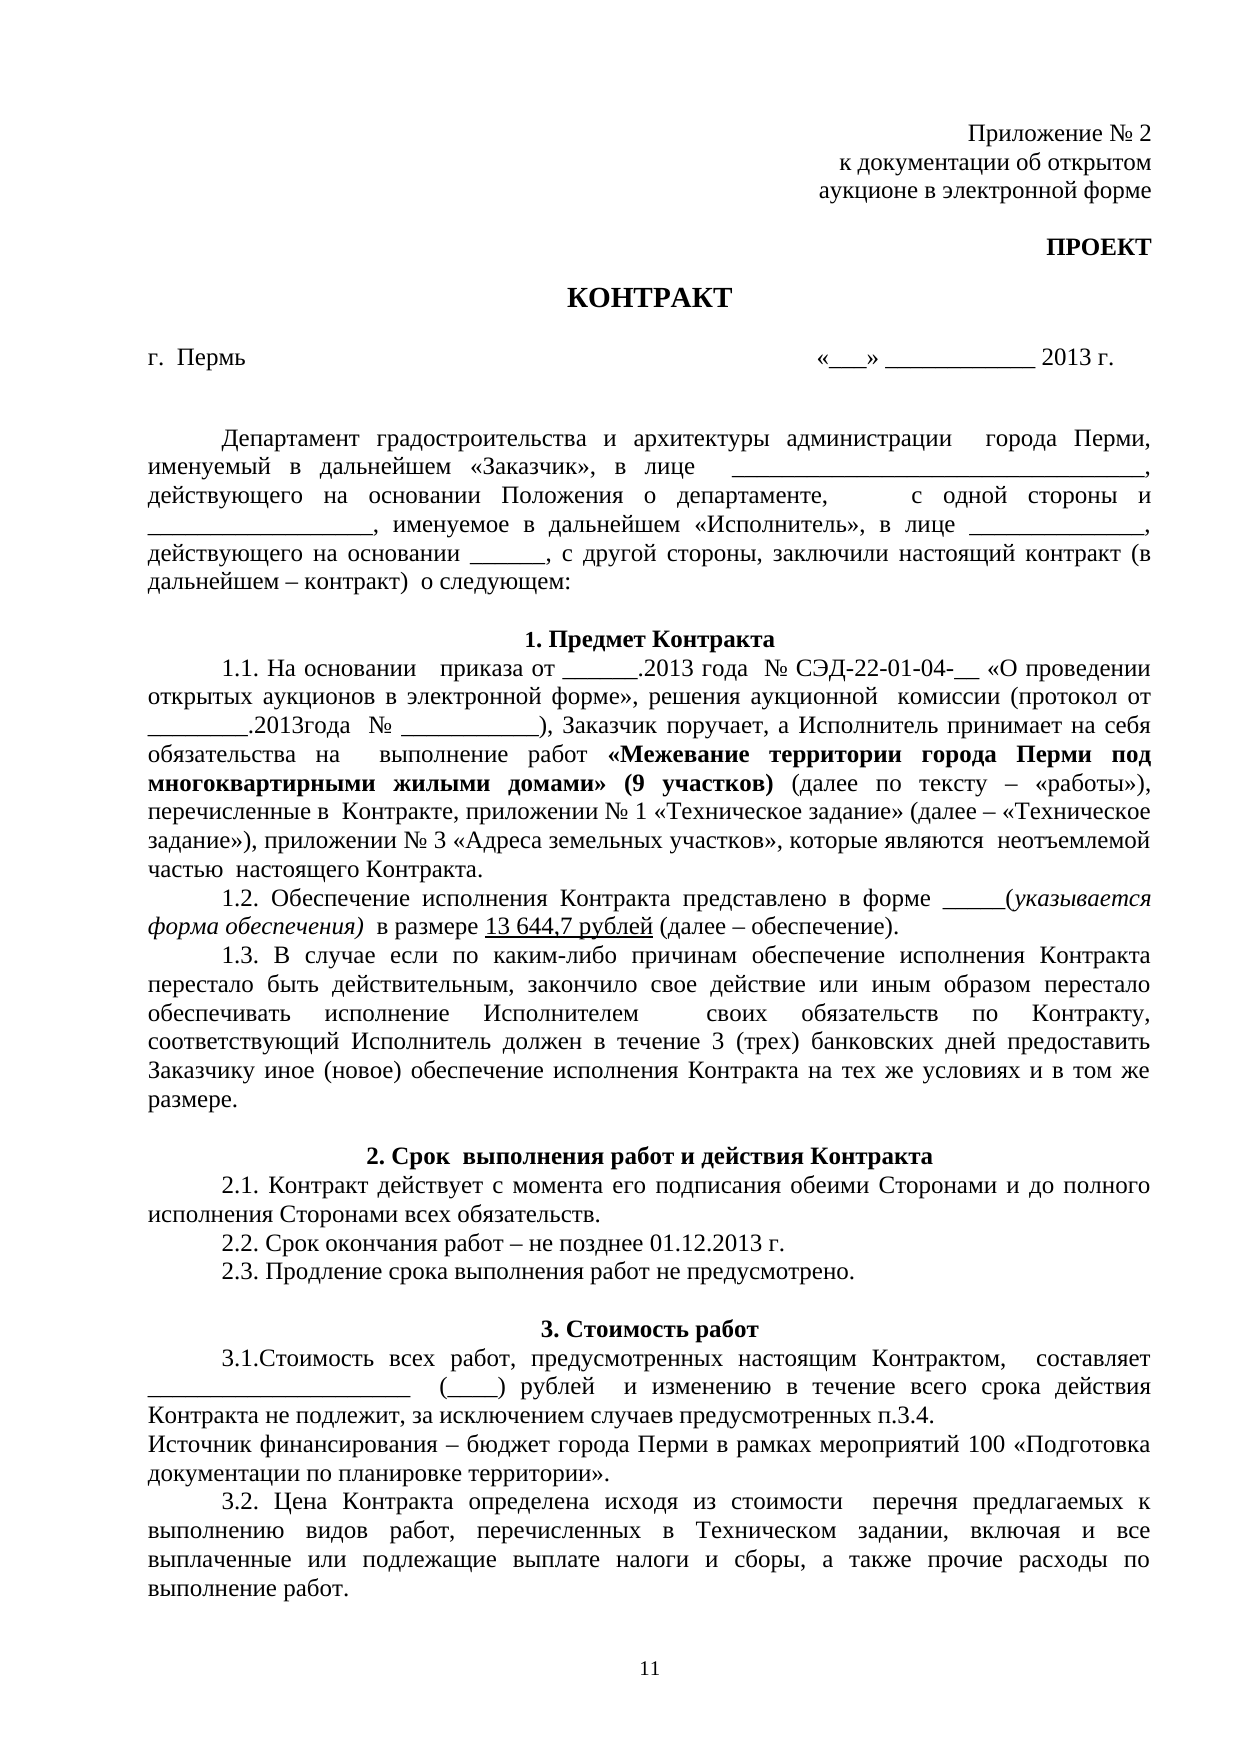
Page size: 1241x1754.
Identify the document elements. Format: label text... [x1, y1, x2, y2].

text 1. Предмет Контракта [148, 624, 1152, 653]
text 2.2. Срок окончания работ – не позднее 01.12.2013 г. [148, 1228, 1152, 1256]
text Департамент градостроительства и архитектуры администрации города Перми, именуемый в дальнейшем «Заказчик», в лице _________________________________, действующего на основании Положения о департаменте, с одной стороны и __________________, именуемое в дальнейшем «Исполнитель», в лице ______________, действующего на основании ______, с другой стороны, заключили настоящий контракт (в дальнейшем – контракт) о следующем: [148, 423, 1152, 595]
text 1.1. На основании приказа от ______.2013 года № СЭД-22-01-04-__ «О проведении открытых аукционов в электронной форме», решения аукционной комиссии (протокол от ________.2013года № ___________), Заказчик поручает, а Исполнитель принимает на себя обязательства на выполнение работ «Межевание территории города Перми под многоквартирными жилыми домами» (9 участков) (далее по тексту – «работы»), перечисленные в Контракте, приложении № 1 «Техническое задание» (далее – «Техническое задание»), приложении № 3 «Адреса земельных участков», которые являются неотъемлемой частью настоящего Контракта. [148, 653, 1152, 883]
text 3.1.Стоимость всех работ, предусмотренных настоящим Контрактом, составляет _____________________ (____) рублей и изменению в течение всего срока действия Контракта не подлежит, за исключением случаев предусмотренных п.3.4. [148, 1343, 1152, 1429]
text аукционе в электронной форме [148, 176, 1152, 204]
text к документации об открытом [148, 147, 1152, 176]
text 3. Стоимость работ [148, 1314, 1152, 1343]
text 3.2. Цена Контракта определена исходя из стоимости перечня предлагаемых к выполнению видов работ, перечисленных в Техническом задании, включая и все выплаченные или подлежащие выплате налоги и сборы, а также прочие расходы по выполнение работ. [148, 1486, 1152, 1601]
text 1.3. В случае если по каким-либо причинам обеспечение исполнения Контракта перестало быть действительным, закончило свое действие или иным образом перестало обеспечивать исполнение Исполнителем своих обязательств по Контракту, соответствующий Исполнитель должен в течение 3 (трех) банковских дней предоставить Заказчику иное (новое) обеспечение исполнения Контракта на тех же условиях и в том же размере. [148, 940, 1152, 1113]
text 1.2. Обеспечение исполнения Контракта представлено в форме _____(указывается форма обеспечения) в размере 13 644,7 рублей (далее – обеспечение). [148, 883, 1152, 940]
text Приложение № 2 [148, 118, 1152, 147]
text г. Пермь «___» ____________ 2013 г. [148, 342, 1152, 370]
text Источник финансирования – бюджет города Перми в рамках мероприятий 100 «Подготовка документации по планировке территории». [148, 1429, 1152, 1486]
text 2.1. Контракт действует с момента его подписания обеими Сторонами и до полного исполнения Сторонами всех обязательств. [148, 1170, 1152, 1228]
text КОНТРАКТ [148, 285, 1152, 313]
text ПРОЕКТ [148, 232, 1152, 261]
text 2.3. Продление срока выполнения работ не предусмотрено. [148, 1256, 1152, 1285]
text 2. Срок выполнения работ и действия Контракта [148, 1141, 1152, 1170]
